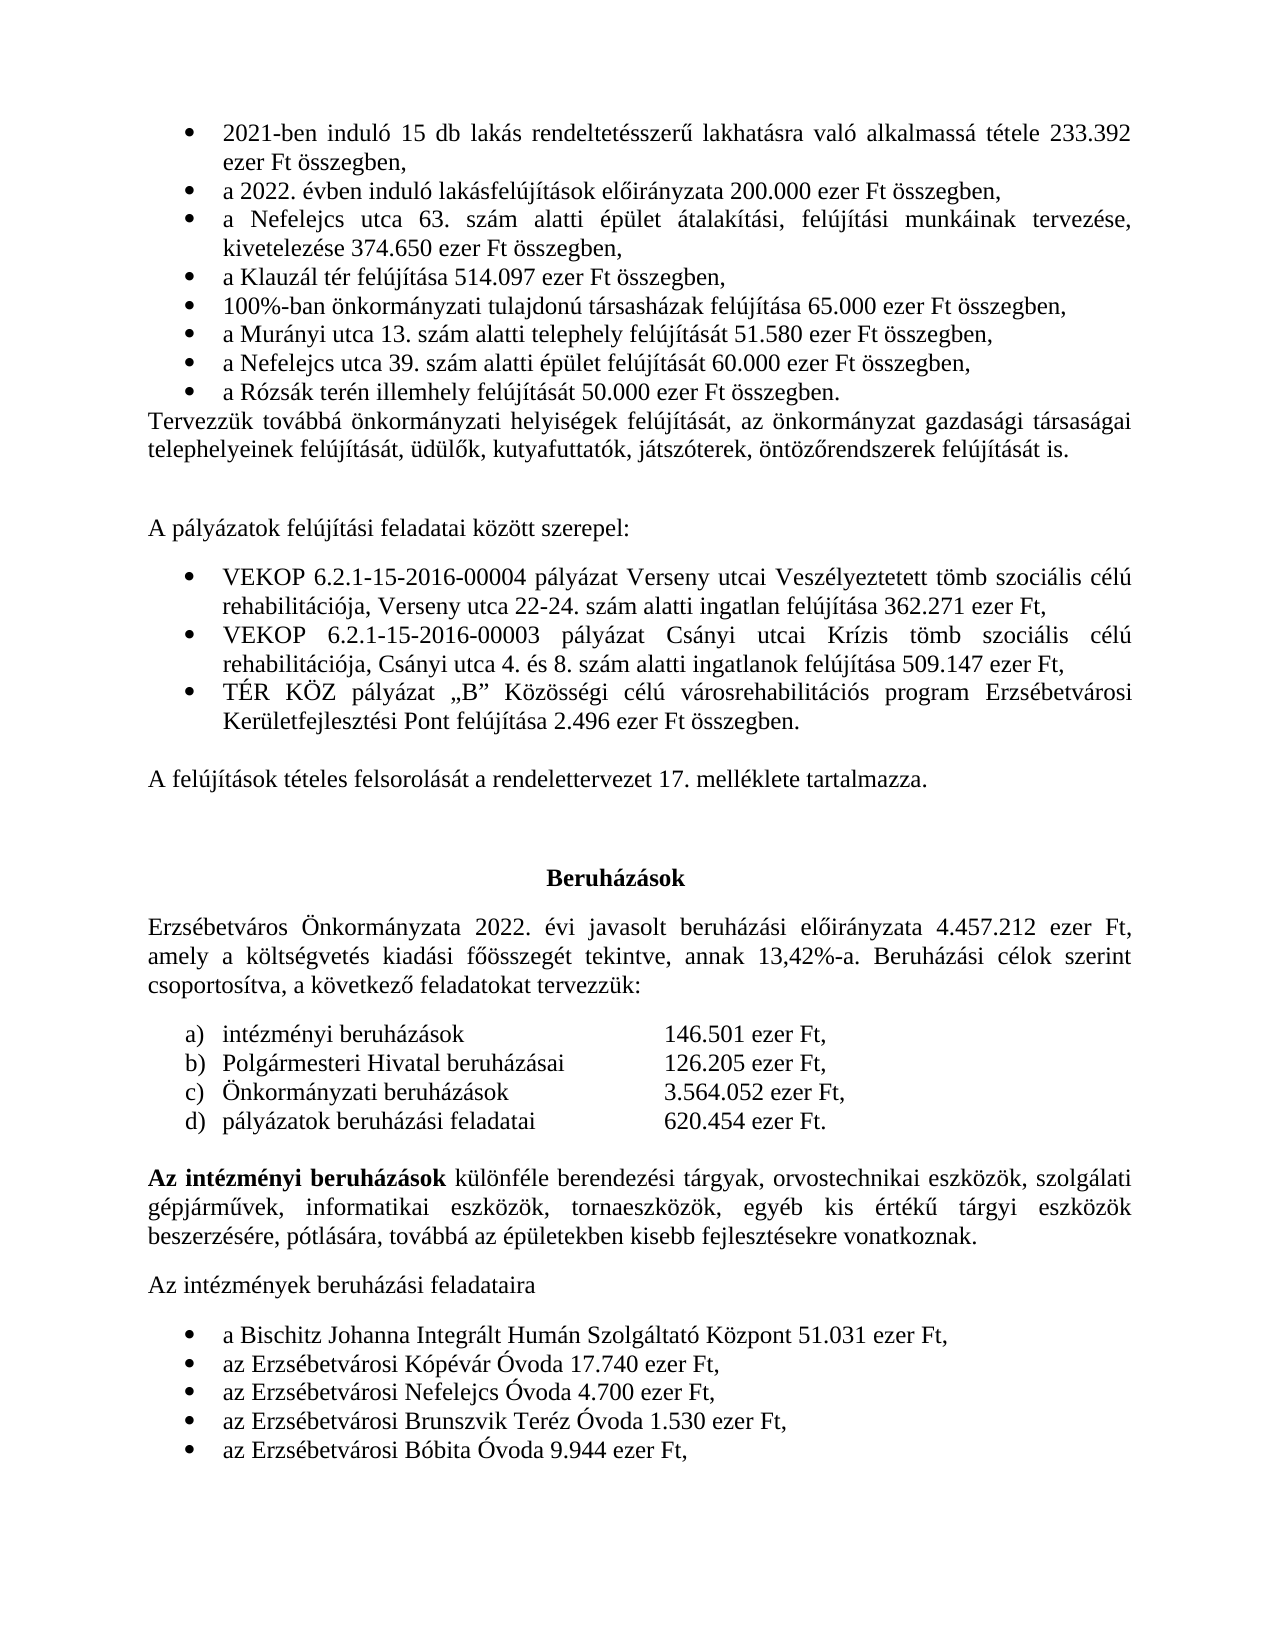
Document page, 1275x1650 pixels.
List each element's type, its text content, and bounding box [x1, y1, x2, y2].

list Önkormányzati beruházások 3.564.052 ezer Ft, [185, 1077, 1132, 1106]
list a Nefelejcs utca 39. szám alatti épület felújítását 60.000 ezer Ft összegben, [185, 348, 1132, 377]
list 2021-ben induló 15 db lakás rendeltetésszerű lakhatásra való alkalmassá tétele 233.392 ezer Ft összegben, [185, 118, 1132, 176]
list a 2022. évben induló lakásfelújítások előirányzata 200.000 ezer Ft összegben, [185, 176, 1132, 204]
list TÉR KÖZ pályázat „B” Közösségi célú városrehabilitációs program Erzsébetvárosi Kerületfejlesztési Pont felújítása 2.496 ezer Ft összegben. [185, 677, 1132, 735]
list az Erzsébetvárosi Kópévár Óvoda 17.740 ezer Ft, [185, 1349, 1132, 1377]
list 100%-ban önkormányzati tulajdonú társasházak felújítása 65.000 ezer Ft összegben, [185, 291, 1132, 319]
list az Erzsébetvárosi Nefelejcs Óvoda 4.700 ezer Ft, [185, 1377, 1132, 1406]
list pályázatok beruházási feladatai 620.454 ezer Ft. [185, 1106, 1132, 1134]
list a Klauzál tér felújítása 514.097 ezer Ft összegben, [185, 262, 1132, 291]
text A pályázatok felújítási feladatai között szerepel: [148, 513, 1132, 542]
list intézményi beruházások 146.501 ezer Ft, [185, 1019, 1132, 1048]
text Erzsébetváros Önkormányzata 2022. évi javasolt beruházási előirányzata 4.457.212 ezer Ft, amely a költségvetés kiadási főösszegét tekintve, annak 13,42%-a. Beruházási célok szerint csoportosítva, a következő feladatokat tervezzük: [148, 912, 1132, 999]
list az Erzsébetvárosi Brunszvik Teréz Óvoda 1.530 ezer Ft, [185, 1406, 1132, 1435]
text A felújítások tételes felsorolását a rendelettervezet 17. melléklete tartalmazza. [148, 764, 1132, 792]
text Az intézményi beruházások különféle berendezési tárgyak, orvostechnikai eszközök, szolgálati gépjárművek, informatikai eszközök, tornaeszközök, egyéb kis értékű tárgyi eszközök beszerzésére, pótlására, továbbá az épületekben kisebb fejlesztésekre vonatkoznak. [148, 1163, 1132, 1249]
text Tervezzük továbbá önkormányzati helyiségek felújítását, az önkormányzat gazdasági társaságai telephelyeinek felújítását, üdülők, kutyafuttatók, játszóterek, öntözőrendszerek felújítását is. [148, 406, 1132, 463]
list VEKOP 6.2.1-15-2016-00003 pályázat Csányi utcai Krízis tömb szociális célú rehabilitációja, Csányi utca 4. és 8. szám alatti ingatlanok felújítása 509.147 ezer Ft, [185, 620, 1132, 677]
list a Rózsák terén illemhely felújítását 50.000 ezer Ft összegben. [185, 377, 1132, 406]
list VEKOP 6.2.1-15-2016-00004 pályázat Verseny utcai Veszélyeztetett tömb szociális célú rehabilitációja, Verseny utca 22-24. szám alatti ingatlan felújítása 362.271 ezer Ft, [185, 562, 1132, 620]
list az Erzsébetvárosi Bóbita Óvoda 9.944 ezer Ft, [185, 1435, 1132, 1464]
list a Bischitz Johanna Integrált Humán Szolgáltató Központ 51.031 ezer Ft, [185, 1320, 1132, 1349]
list Polgármesteri Hivatal beruházásai 126.205 ezer Ft, [185, 1048, 1132, 1077]
text Beruházások [148, 863, 1084, 892]
text Az intézmények beruházási feladataira [148, 1270, 1132, 1299]
list a Murányi utca 13. szám alatti telephely felújítását 51.580 ezer Ft összegben, [185, 319, 1132, 348]
list a Nefelejcs utca 63. szám alatti épület átalakítási, felújítási munkáinak tervezése, kivetelezése 374.650 ezer Ft összegben, [185, 204, 1132, 262]
